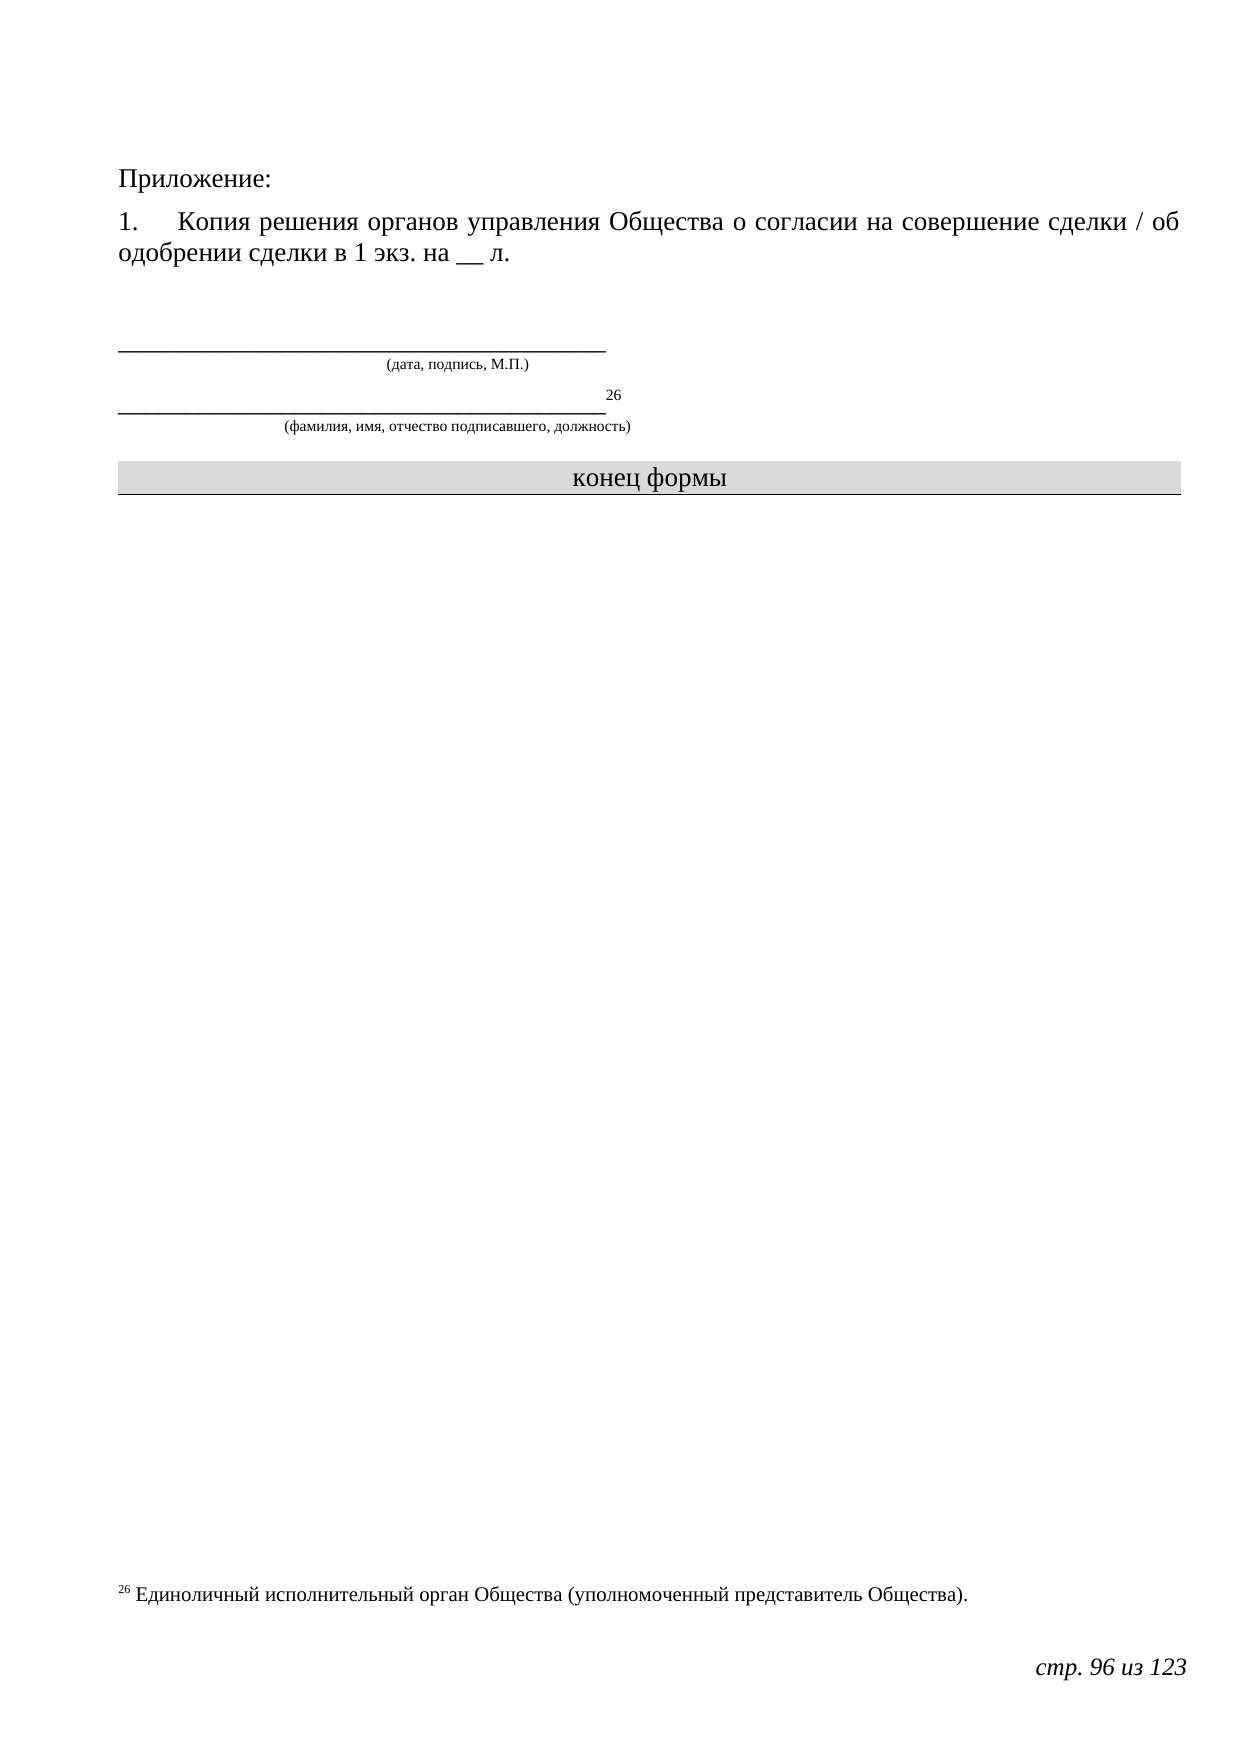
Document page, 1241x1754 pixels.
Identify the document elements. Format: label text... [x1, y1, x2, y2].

text ____________________________________ [118, 386, 1181, 417]
text (дата, подпись, М.П.) [118, 355, 797, 386]
text конец формы [118, 461, 1181, 494]
text 1. Копия решения органов управления Общества о согласии на совершение сделки / об одобрении сделки в 1 экз. на __ л. [118, 205, 1181, 268]
text Приложение: [118, 162, 1181, 193]
text ____________________________________ [118, 324, 1181, 355]
text (фамилия, имя, отчество подписавшего, должность) [118, 417, 797, 448]
